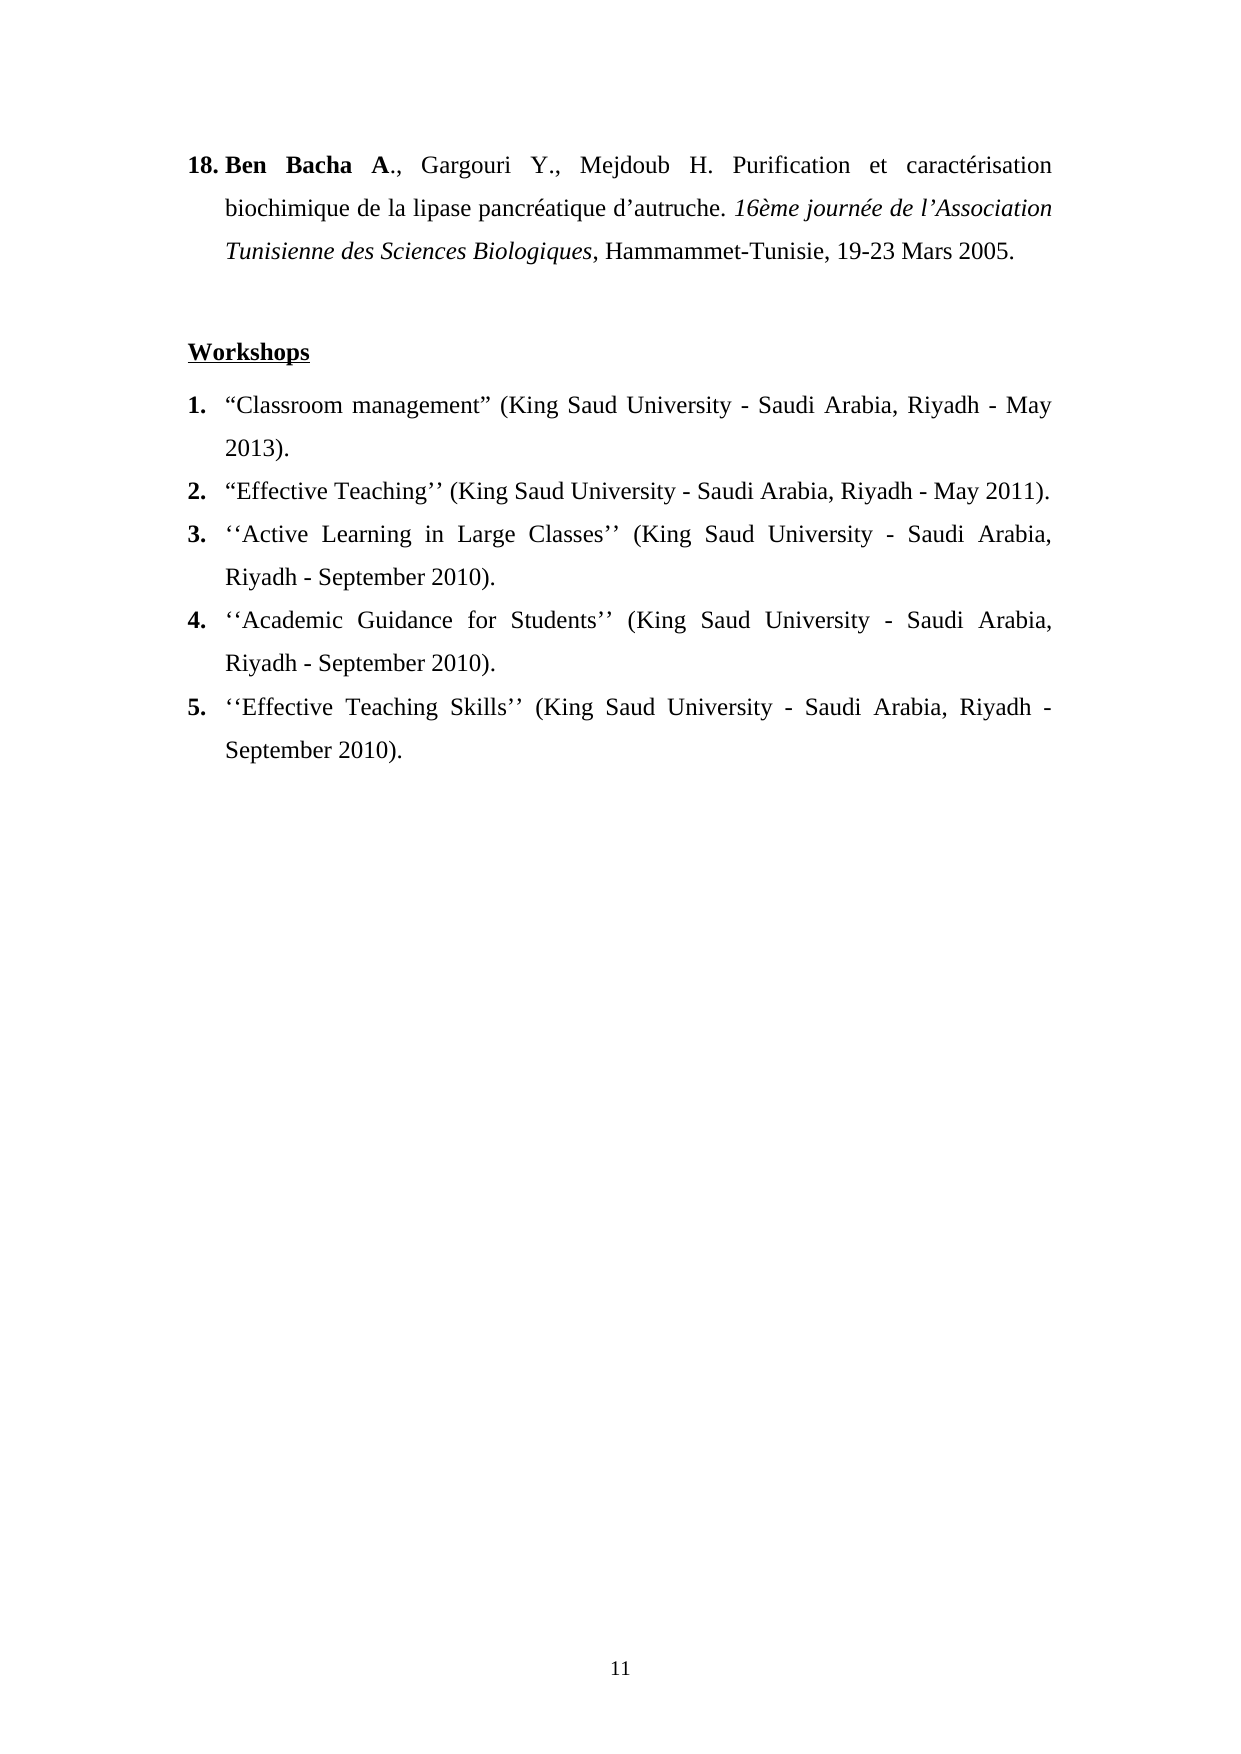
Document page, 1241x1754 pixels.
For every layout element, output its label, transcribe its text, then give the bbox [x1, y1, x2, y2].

list ‘‘Effective Teaching Skills’’ (King Saud University - Saudi Arabia, Riyadh - September 2010). [187, 692, 1053, 763]
list “Classroom management” (King Saud University - Saudi Arabia, Riyadh - May 2013). [187, 390, 1053, 462]
list “Effective Teaching’’ (King Saud University - Saudi Arabia, Riyadh - May 2011). [187, 476, 1053, 505]
subtitle Workshops [187, 337, 1053, 366]
list ‘‘Active Learning in Large Classes’’ (King Saud University - Saudi Arabia, Riyadh - September 2010). [187, 519, 1053, 591]
list ‘‘Academic Guidance for Students’’ (King Saud University - Saudi Arabia, Riyadh - September 2010). [187, 605, 1053, 677]
list Ben Bacha A., Gargouri Y., Mejdoub H. Purification et caractérisation biochimique de la lipase pancréatique d’autruche. 16ème journée de l’Association Tunisienne des Sciences Biologiques, Hammammet-Tunisie, 19-23 Mars 2005. [187, 150, 1053, 265]
